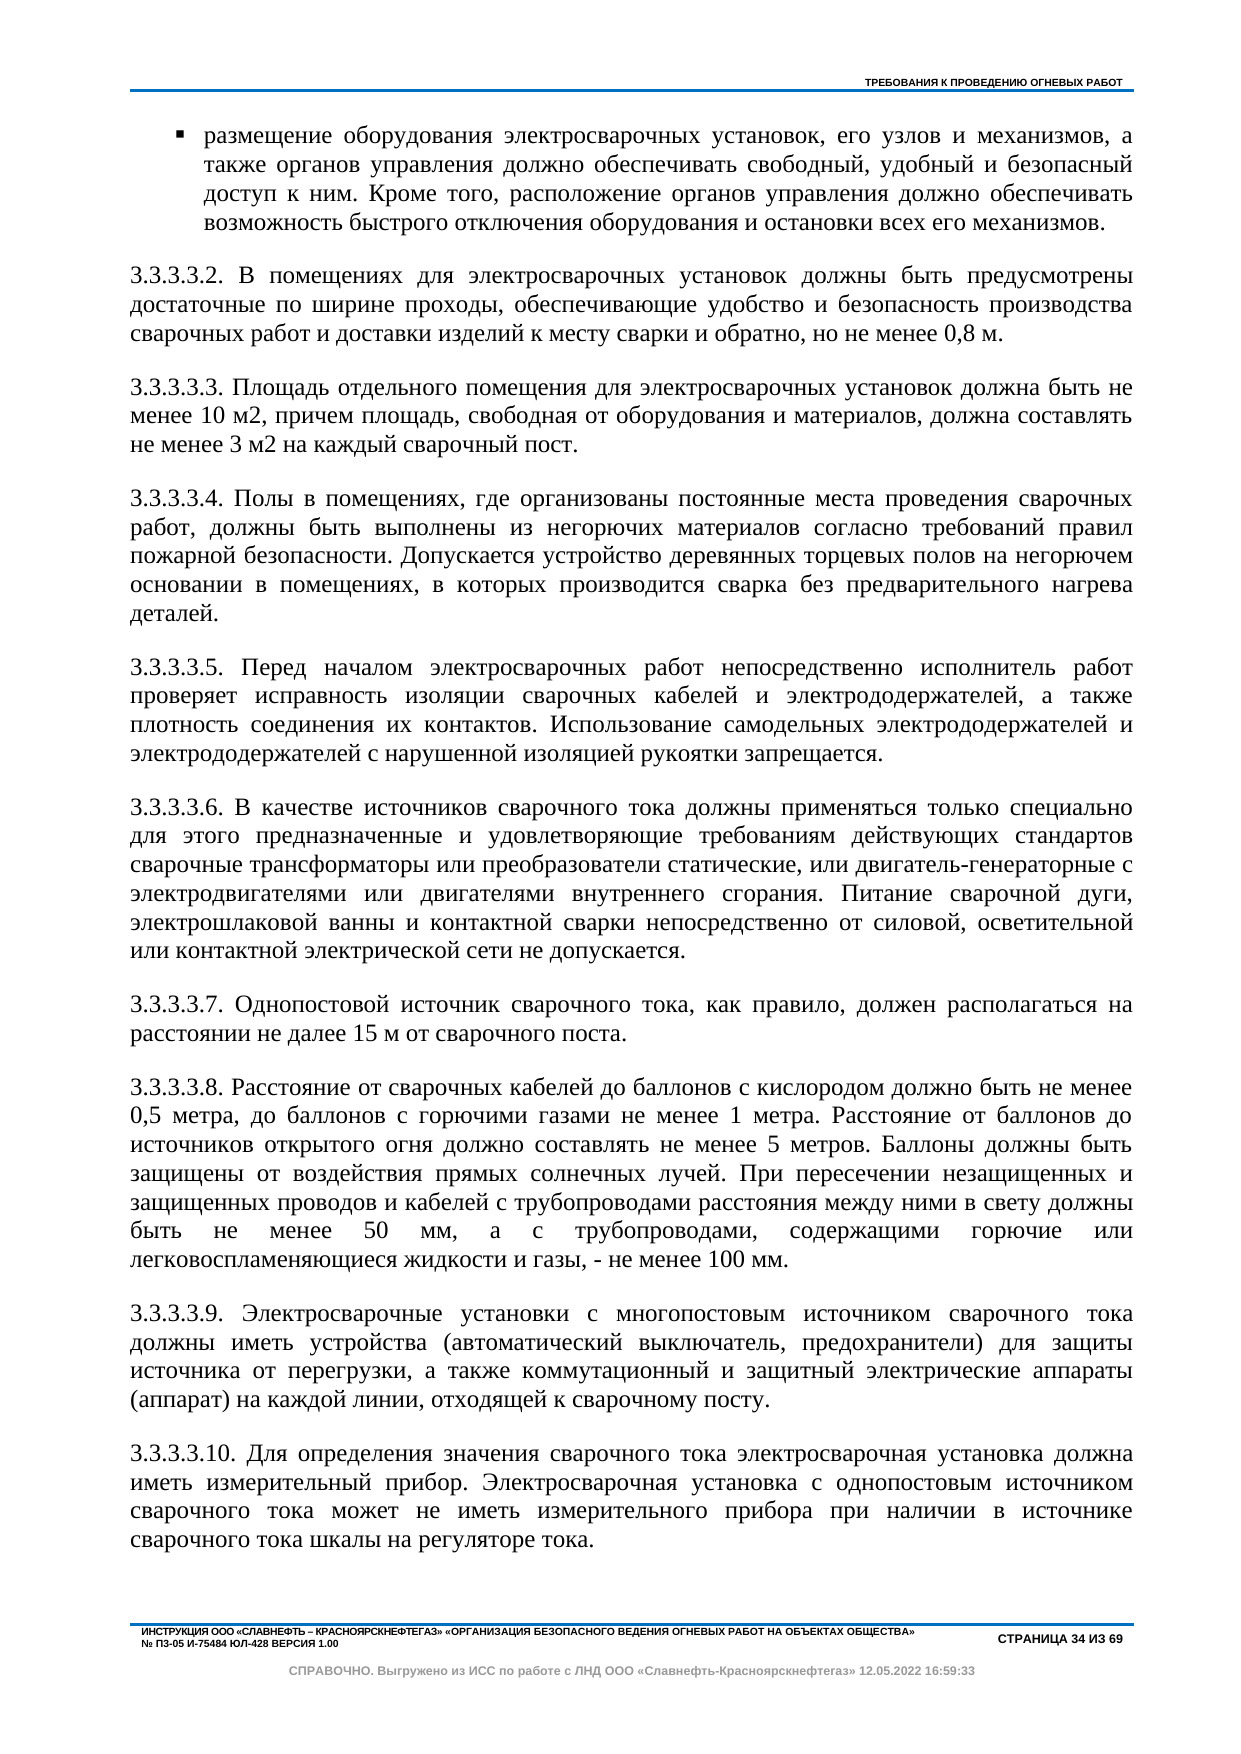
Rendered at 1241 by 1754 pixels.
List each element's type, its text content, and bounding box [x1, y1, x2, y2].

list 3.3.3.3.4. Полы в помещениях, где организованы постоянные места проведения сварочных работ, должны быть выполнены из негорючих материалов согласно требований правил пожарной безопасности. Допускается устройство деревянных торцевых полов на негорючем основании в помещениях, в которых производится сварка без предварительного нагрева деталей. [130, 483, 1134, 627]
list 3.3.3.3.8. Расстояние от сварочных кабелей до баллонов с кислородом должно быть не менее 0,5 метра, до баллонов с горючими газами не менее 1 метра. Расстояние от баллонов до источников открытого огня должно составлять не менее 5 метров. Баллоны должны быть защищены от воздействия прямых солнечных лучей. При пересечении незащищенных и защищенных проводов и кабелей с трубопроводами расстояния между ними в свету должны быть не менее 50 мм, а с трубопроводами, содержащими горючие или легковоспламеняющиеся жидкости и газы, - не менее 100 мм. [130, 1072, 1134, 1273]
list 3.3.3.3.7. Однопостовой источник сварочного тока, как правило, должен располагаться на расстоянии не далее 15 м от сварочного поста. [130, 989, 1134, 1047]
list 3.3.3.3.5. Перед началом электросварочных работ непосредственно исполнитель работ проверяет исправность изоляции сварочных кабелей и электрододержателей, а также плотность соединения их контактов. Использование самодельных электрододержателей и электрододержателей с нарушенной изоляцией рукоятки запрещается. [130, 652, 1134, 767]
list 3.3.3.3.6. В качестве источников сварочного тока должны применяться только специально для этого предназначенные и удовлетворяющие требованиям действующих стандартов сварочные трансформаторы или преобразователи статические, или двигатель-генераторные с электродвигателями или двигателями внутреннего сгорания. Питание сварочной дуги, электрошлаковой ванны и контактной сварки непосредственно от силовой, осветительной или контактной электрической сети не допускается. [130, 792, 1134, 964]
list размещение оборудования электросварочных установок, его узлов и механизмов, а также органов управления должно обеспечивать свободный, удобный и безопасный доступ к ним. Кроме того, расположение органов управления должно обеспечивать возможность быстрого отключения оборудования и остановки всех его механизмов. [174, 121, 1134, 236]
list 3.3.3.3.9. Электросварочные установки с многопостовым источником сварочного тока должны иметь устройства (автоматический выключатель, предохранители) для защиты источника от перегрузки, а также коммутационный и защитный электрические аппараты (аппарат) на каждой линии, отходящей к сварочному посту. [130, 1298, 1134, 1413]
list 3.3.3.3.3. Площадь отдельного помещения для электросварочных установок должна быть не менее 10 м2, причем площадь, свободная от оборудования и материалов, должна составлять не менее 3 м2 на каждый сварочный пост. [130, 372, 1134, 458]
list 3.3.3.3.2. В помещениях для электросварочных установок должны быть предусмотрены достаточные по ширине проходы, обеспечивающие удобство и безопасность производства сварочных работ и доставки изделий к месту сварки и обратно, но не менее 0,8 м. [130, 261, 1134, 347]
list 3.3.3.3.10. Для определения значения сварочного тока электросварочная установка должна иметь измерительный прибор. Электросварочная установка с однопостовым источником сварочного тока может не иметь измерительного прибора при наличии в источнике сварочного тока шкалы на регуляторе тока. [130, 1438, 1134, 1553]
